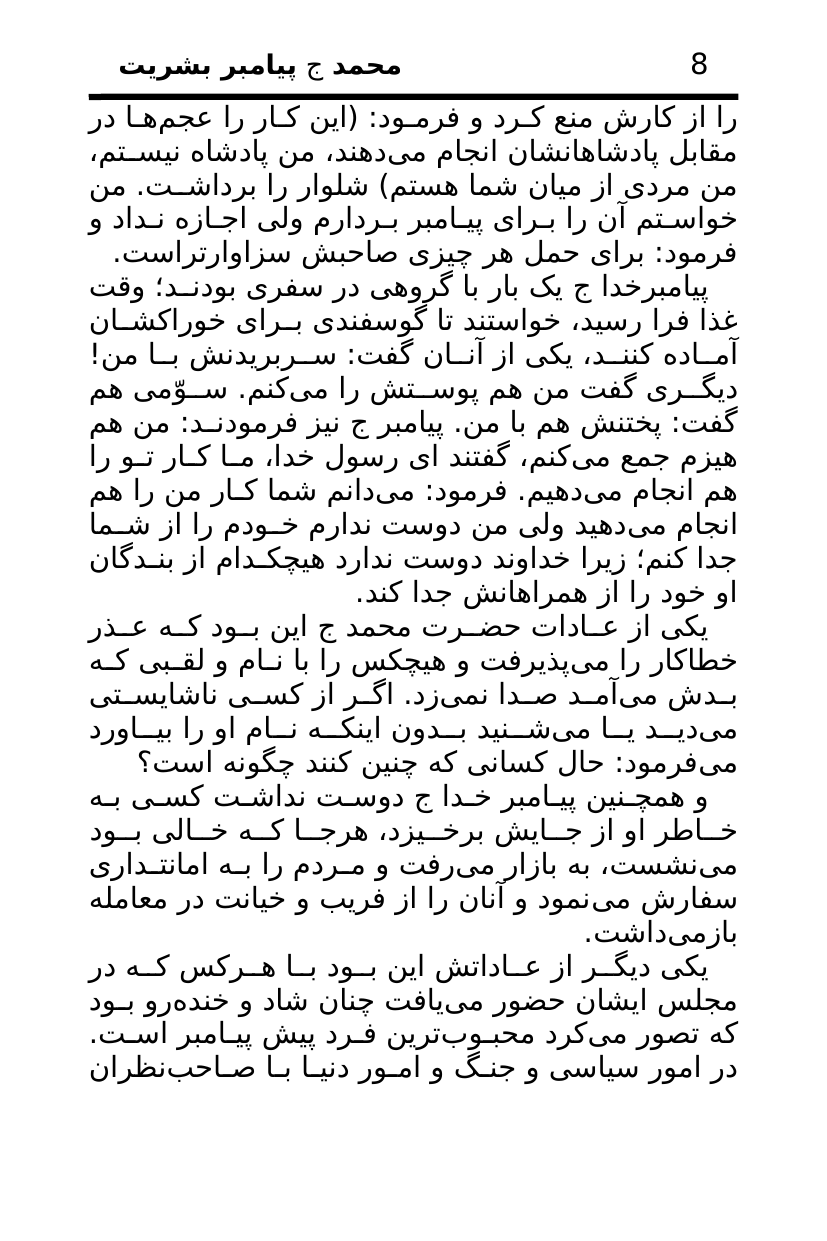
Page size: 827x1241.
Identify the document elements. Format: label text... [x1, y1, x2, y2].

text و همچنین پیامبر خدا ج دوست نداشت کسی به خاطر او از جایش برخیزد، هرجا که خالی بود می‌نشست، به بازار می‌رفت و مردم را به امانتداری سفارش می‌نمود و آنان را از فریب و خیانت در معامله بازمی‌داشت. [89, 779, 738, 949]
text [89, 100, 738, 270]
text یکی از عادات حضرت محمد ج این بود که عذر خطاکار را می‌پذیرفت و هیچکس را با نام و لقبی که بدش می‌آمد صدا نمی‌زد. اگر از کسی ناشایستی می‌دید یا می‌شنید بدون اینکه نام او را بیاورد می‌فرمود: حال کسانی که چنین کنند چگونه است؟ [89, 609, 738, 779]
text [89, 949, 738, 1085]
text پیامبرخدا ج یک بار با گروهی در سفری بودند؛ وقت غذا فرا رسید، خواستند تا گوسفندی برای خوراکشان آماده کنند، یکی از آنان گفت: سربریدنش با من! دیگری گفت من هم پوستش را می‌کنم. سوّمی هم گفت: پختنش هم با من. پیامبر ج نیز فرمودند: من هم هیزم جمع می‌کنم، گفتند ای رسول خدا، ما کار تو را هم انجام می‌دهیم. فرمود: می‌دانم شما کار من را هم انجام می‌دهید ولی من دوست ندارم خودم را از شما جدا کنم؛ زیرا خداوند دوست ندارد هیچکدام از بندگان او خود را از همراهانش جدا کند. [89, 270, 738, 609]
